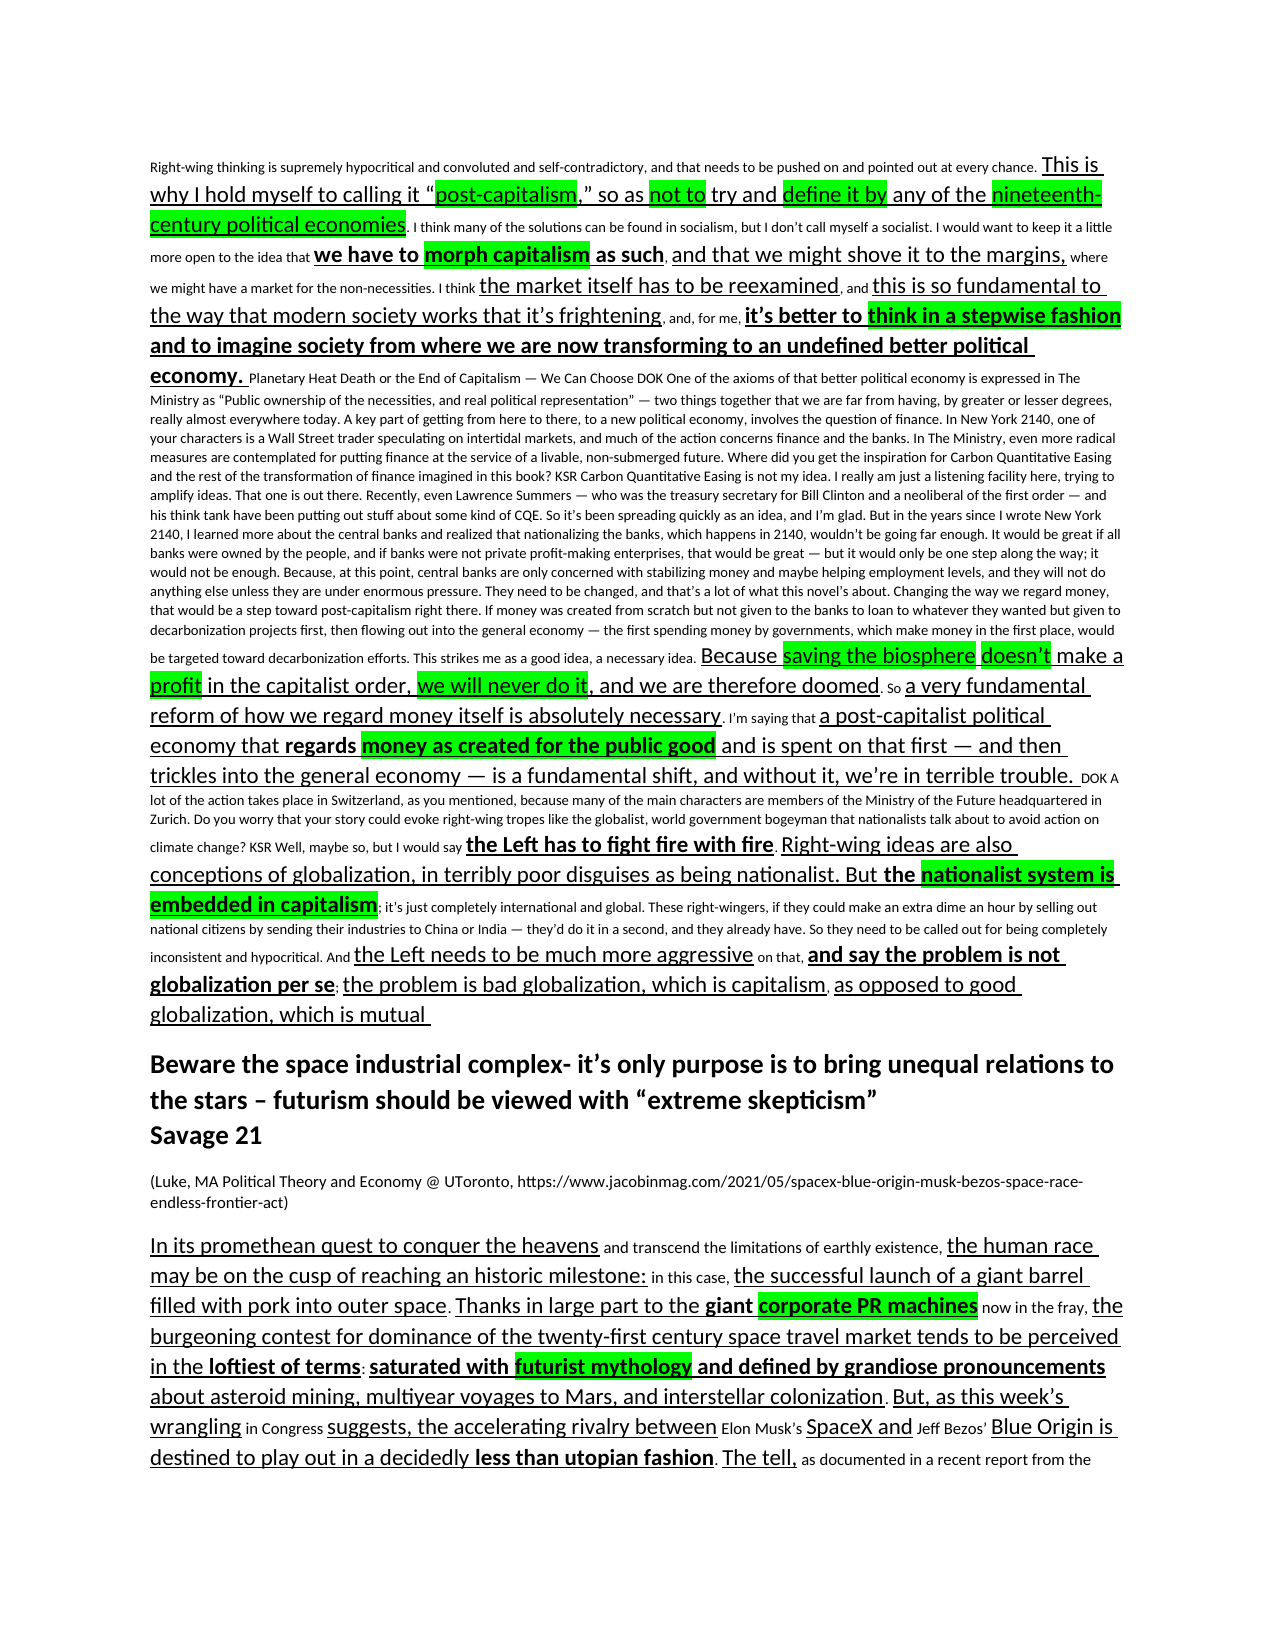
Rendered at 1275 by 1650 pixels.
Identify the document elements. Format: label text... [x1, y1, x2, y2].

text Savage 21 [150, 1118, 1125, 1152]
text (Luke, MA Political Theory and Economy @ UToronto, https://www.jacobinmag.com/2021/05/spacex-blue-origin-musk-bezos-space-race-endless-frontier-act) [150, 1171, 1125, 1213]
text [150, 150, 1125, 1028]
subtitle Beware the space industrial complex- it’s only purpose is to bring unequal relations to the stars – futurism should be viewed with “extreme skepticism” [150, 1047, 1125, 1116]
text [150, 1231, 1125, 1471]
